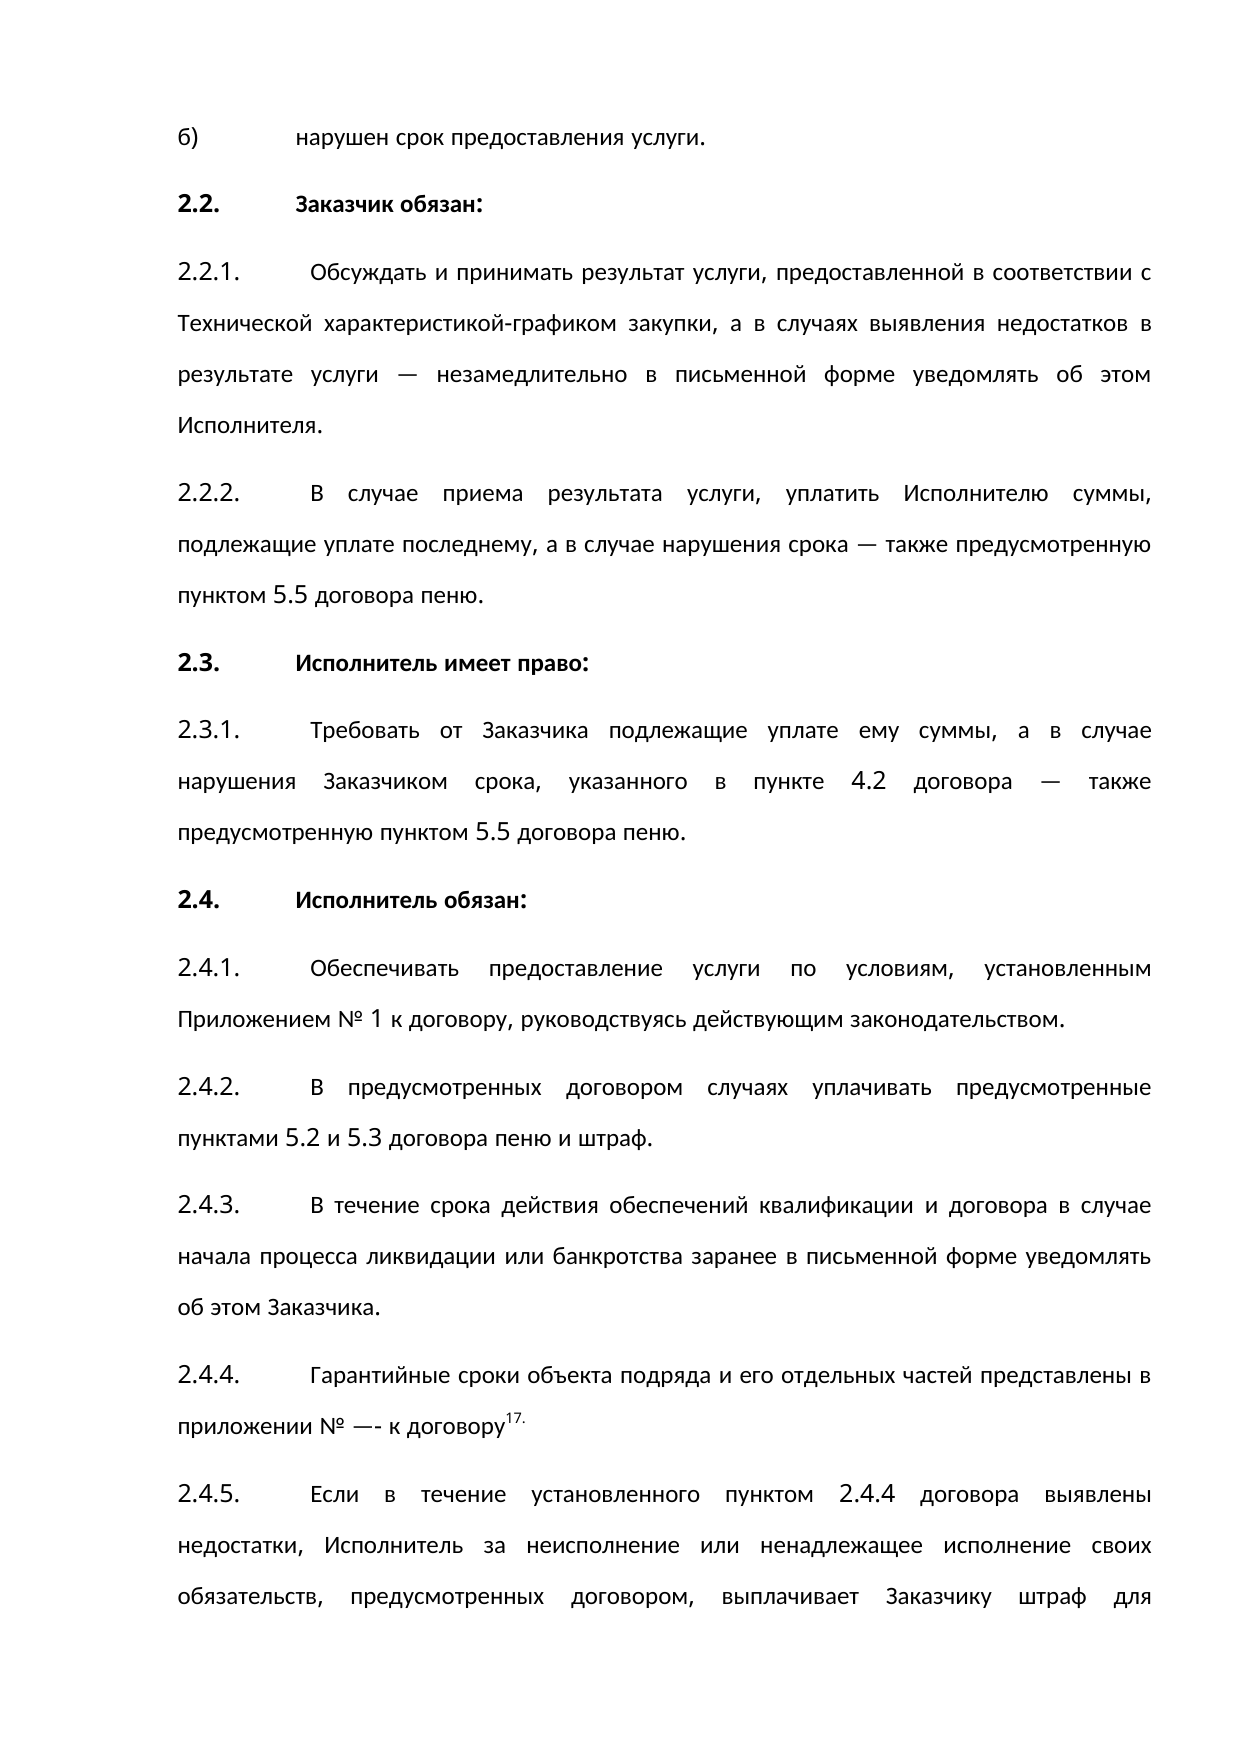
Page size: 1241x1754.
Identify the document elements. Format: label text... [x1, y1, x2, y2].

text 2.2.1. Обсуждать и принимать результат услуги, предоставленной в соответствии с Технической характеристикой-графиком закупки, а в случаях выявления недостатков в результате услуги — незамедлительно в письменной форме уведомлять об этом Исполнителя. [177, 253, 1152, 441]
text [177, 1475, 1152, 1612]
text 2.2.2. В случае приема результата услуги, уплатить Исполнителю суммы, подлежащие уплате последнему, а в случае нарушения срока — также предусмотренную пунктом 5.5 договора пеню. [177, 474, 1152, 611]
text б) нарушен срок предоставления услуги. [177, 118, 1152, 152]
text 2.4.3. В течение срока действия обеспечений квалификации и договора в случае начала процесса ликвидации или банкротства заранее в письменной форме уведомлять об этом Заказчика. [177, 1187, 1152, 1323]
text 2.4.1. Обеспечивать предоставление услуги по условиям, установленным Приложением № 1 к договору, руководствуясь действующим законодательством. [177, 949, 1152, 1034]
text 2.3. Исполнитель имеет право: [177, 644, 1152, 678]
text 2.4.2. В предусмотренных договором случаях уплачивать предусмотренные пунктами 5.2 и 5.3 договора пеню и штраф. [177, 1068, 1152, 1153]
text 2.4.4. Гарантийные сроки объекта подряда и его отдельных частей представлены в приложении № —- к договору17. [177, 1357, 1152, 1442]
text 2.2. Заказчик обязан: [177, 186, 1152, 220]
text 2.4. Исполнитель обязан: [177, 882, 1152, 916]
text 2.3.1. Требовать от Заказчика подлежащие уплате ему суммы, а в случае нарушения Заказчиком срока, указанного в пункте 4.2 договора — также предусмотренную пунктом 5.5 договора пеню. [177, 712, 1152, 848]
